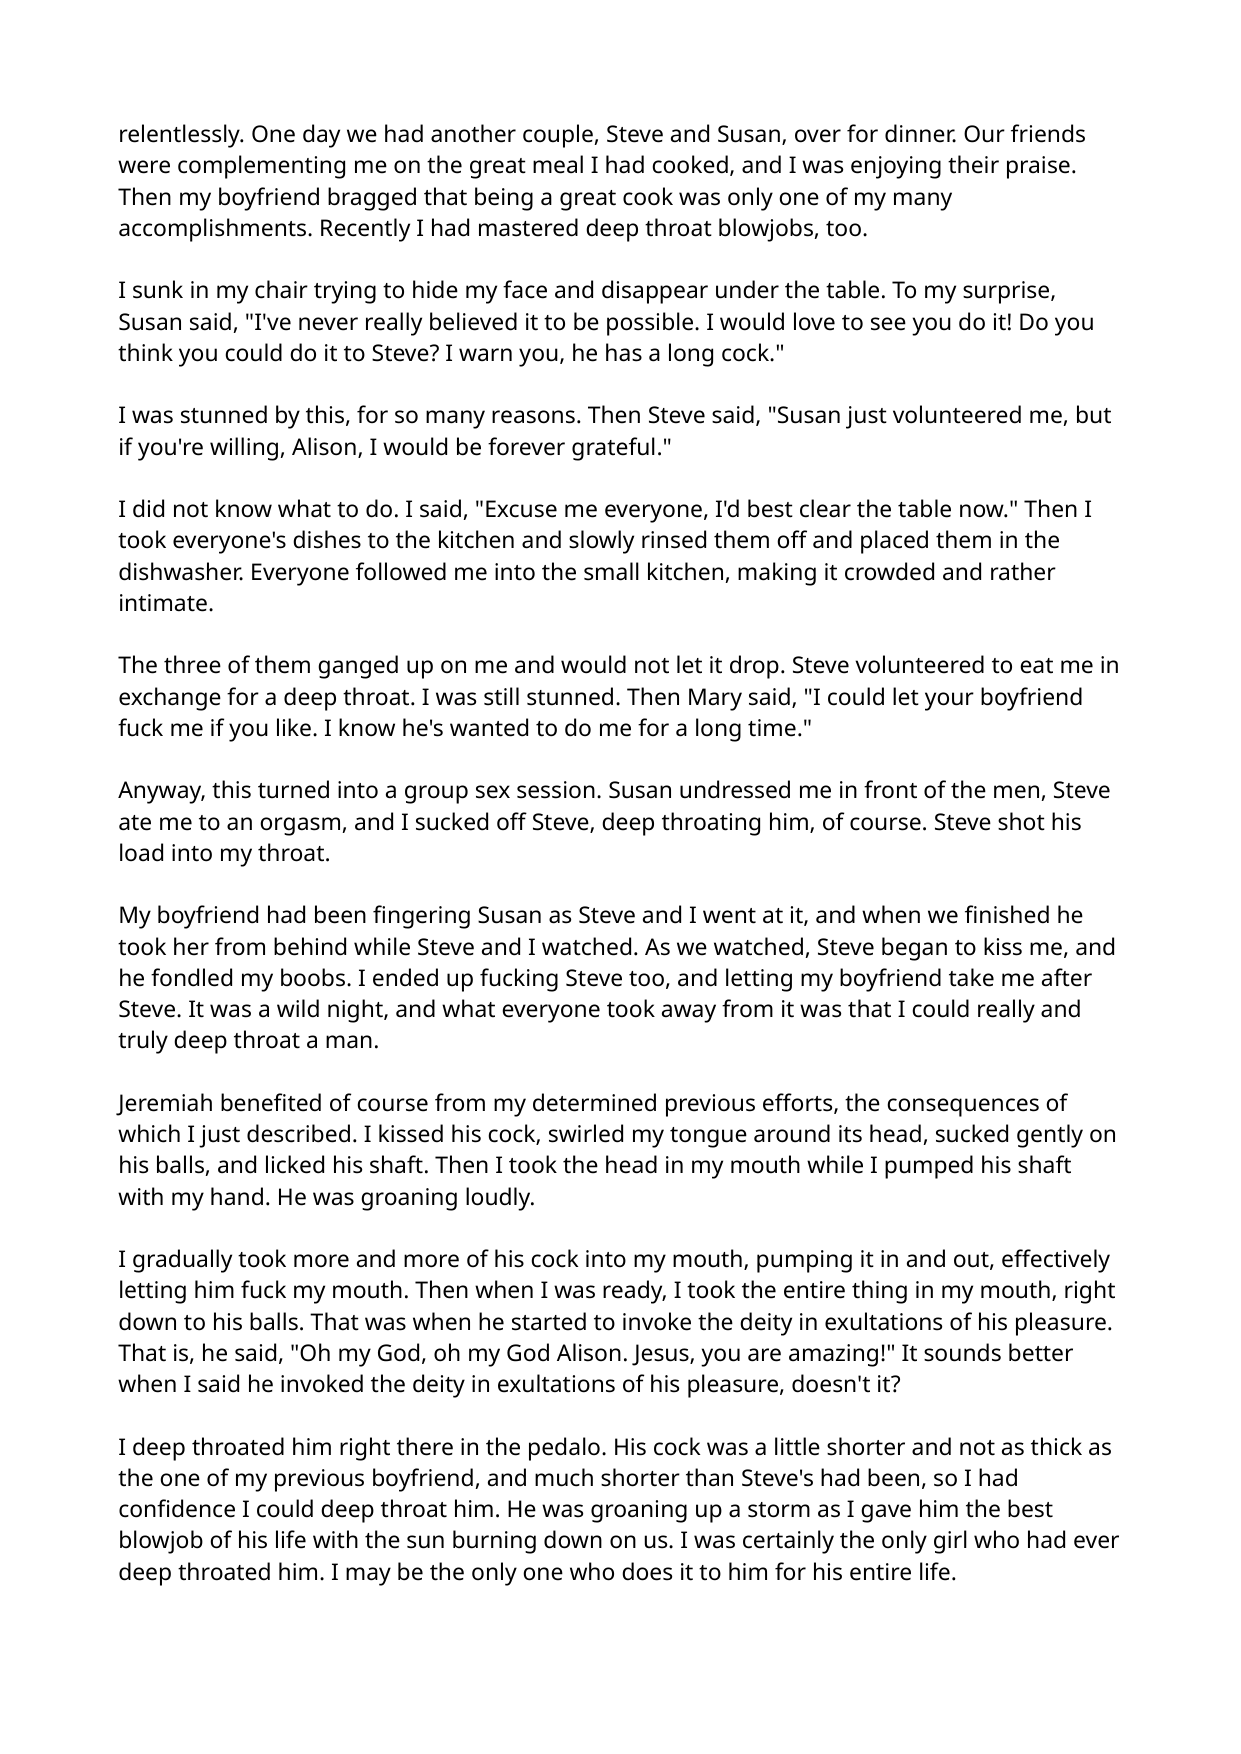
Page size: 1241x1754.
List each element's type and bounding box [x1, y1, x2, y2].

text [118, 118, 1122, 1618]
